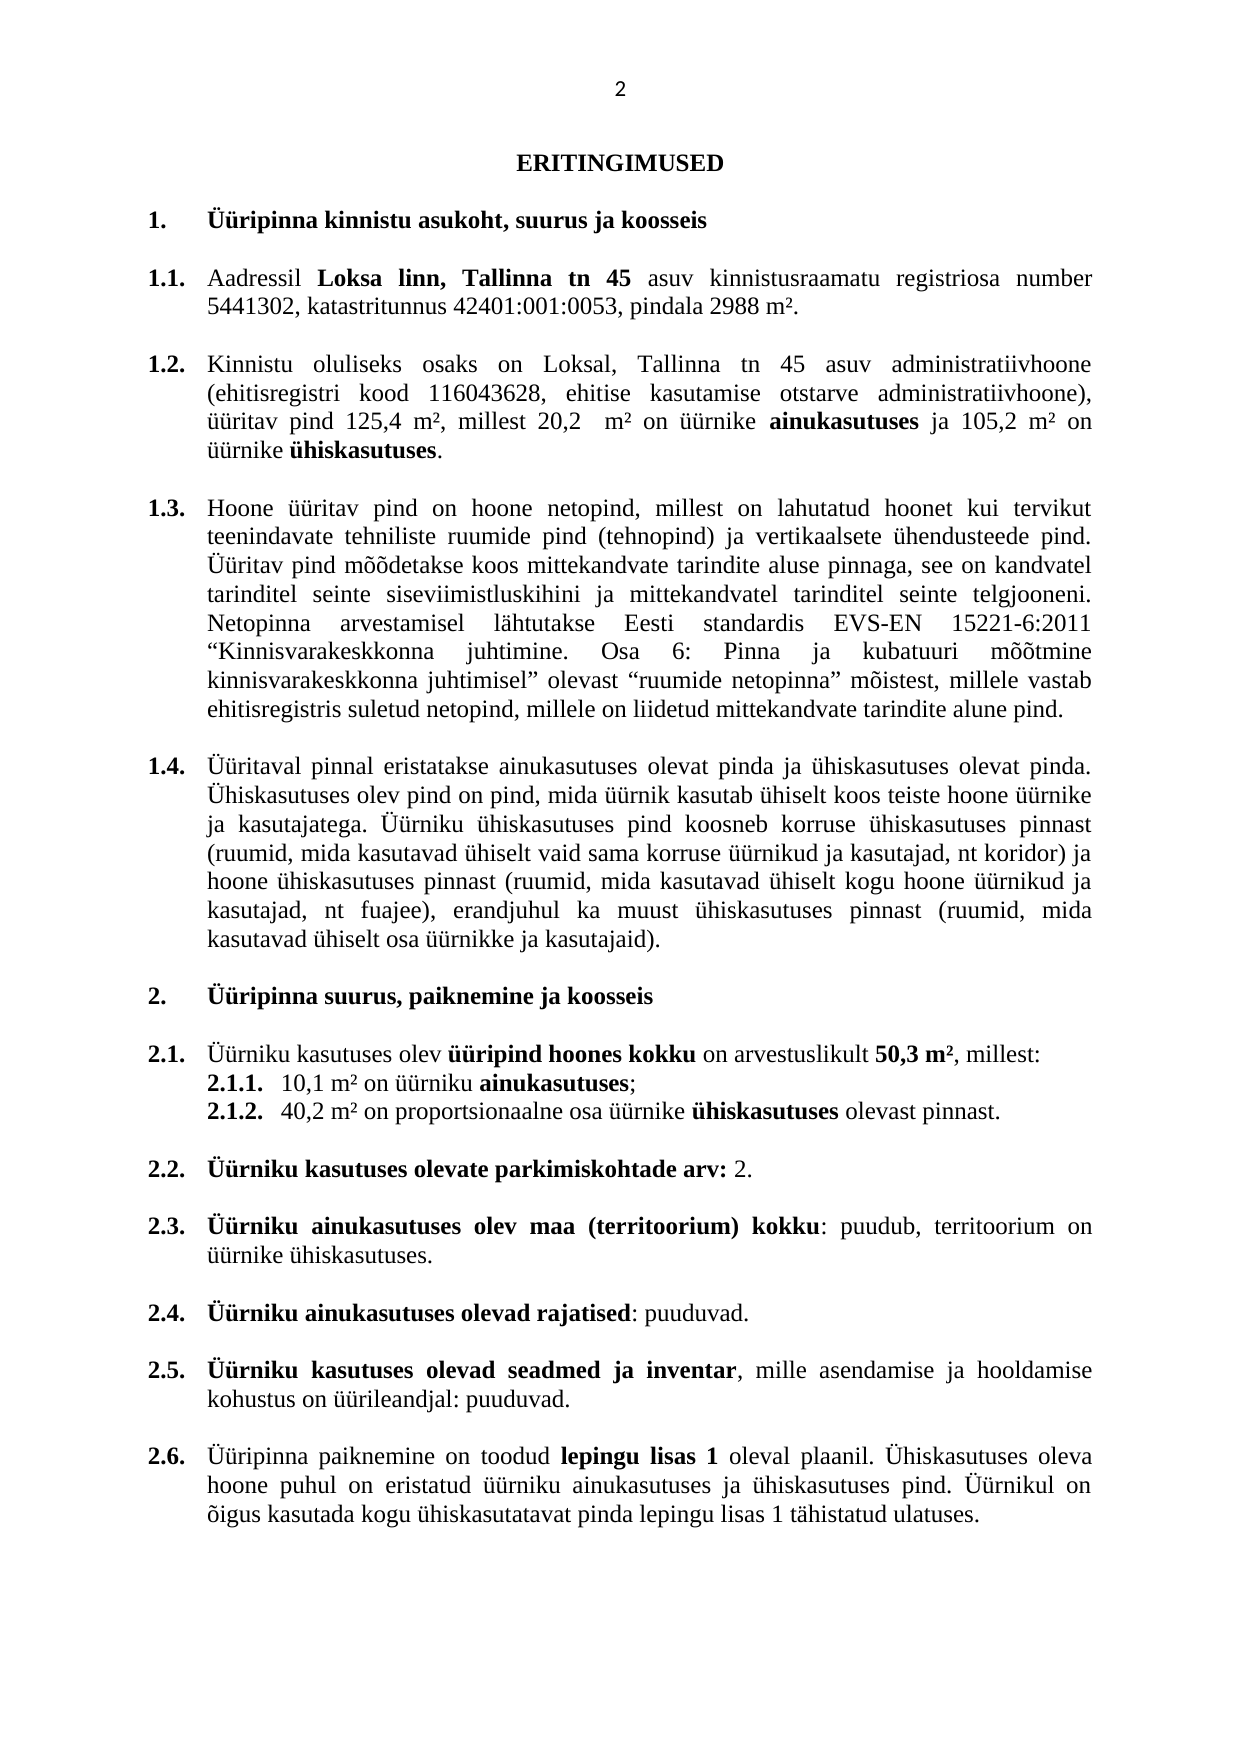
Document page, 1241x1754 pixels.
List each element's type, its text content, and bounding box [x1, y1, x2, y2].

list 40,2 m² on proportsionaalne osa üürnike ühiskasutuses olevast pinnast. [207, 1096, 1092, 1125]
list 10,1 m² on üürniku ainukasutuses; [207, 1068, 1092, 1096]
list Kinnistu oluliseks osaks on Loksal, Tallinna tn 45 asuv administratiivhoone (ehitisregistri kood 116043628, ehitise kasutamise otstarve administratiivhoone), üüritav pind 125,4 m², millest 20,2 m² on üürnike ainukasutuses ja 105,2 m² on üürnike ühiskasutuses. [148, 349, 1092, 464]
list Aadressil Loksa linn, Tallinna tn 45 asuv kinnistusraamatu registriosa number 5441302, katastritunnus 42401:001:0053, pindala 2988 m². [148, 263, 1092, 320]
list Üüripinna suurus, paiknemine ja koosseis [148, 981, 1092, 1010]
list Üüripinna kinnistu asukoht, suurus ja koosseis [148, 205, 1092, 234]
list Üüritaval pinnal eristatakse ainukasutuses olevat pinda ja ühiskasutuses olevat pinda. Ühiskasutuses olev pind on pind, mida üürnik kasutab ühiselt koos teiste hoone üürnike ja kasutajatega. Üürniku ühiskasutuses pind koosneb korruse ühiskasutuses pinnast (ruumid, mida kasutavad ühiselt vaid sama korruse üürnikud ja kasutajad, nt koridor) ja hoone ühiskasutuses pinnast (ruumid, mida kasutavad ühiselt kogu hoone üürnikud ja kasutajad, nt fuajee), erandjuhul ka muust ühiskasutuses pinnast (ruumid, mida kasutavad ühiselt osa üürnikke ja kasutajaid). [148, 751, 1092, 953]
list Üürniku kasutuses olev üüripind hoones kokku on arvestuslikult 50,3 m², millest: [148, 1039, 1092, 1068]
text ERITINGIMUSED [148, 148, 1092, 176]
list Hoone üüritav pind on hoone netopind, millest on lahutatud hoonet kui tervikut teenindavate tehniliste ruumide pind (tehnopind) ja vertikaalsete ühendusteede pind. Üüritav pind mõõdetakse koos mittekandvate tarindite aluse pinnaga, see on kandvatel tarinditel seinte siseviimistluskihini ja mittekandvatel tarinditel seinte telgjooneni. Netopinna arvestamisel lähtutakse Eesti standardis EVS-EN 15221-6:2011 “Kinnisvarakeskkonna juhtimine. Osa 6: Pinna ja kubatuuri mõõtmine kinnisvarakeskkonna juhtimisel” olevast “ruumide netopinna” mõistest, millele vastab ehitisregistris suletud netopind, millele on liidetud mittekandvate tarindite alune pind. [148, 493, 1092, 723]
list Üürniku ainukasutuses olev maa (territoorium) kokku: puudub, territoorium on üürnike ühiskasutuses. [148, 1211, 1092, 1269]
list Üürniku ainukasutuses olevad rajatised: puuduvad. [148, 1298, 1092, 1326]
list Üürniku kasutuses olevad seadmed ja inventar, mille asendamise ja hooldamise kohustus on üürileandjal: puuduvad. [148, 1355, 1092, 1413]
list Üüripinna paiknemine on toodud lepingu lisas 1 oleval plaanil. Ühiskasutuses oleva hoone puhul on eristatud üürniku ainukasutuses ja ühiskasutuses pind. Üürnikul on õigus kasutada kogu ühiskasutatavat pinda lepingu lisas 1 tähistatud ulatuses. [148, 1441, 1092, 1528]
list Üürniku kasutuses olevate parkimiskohtade arv: 2. [148, 1154, 1092, 1183]
